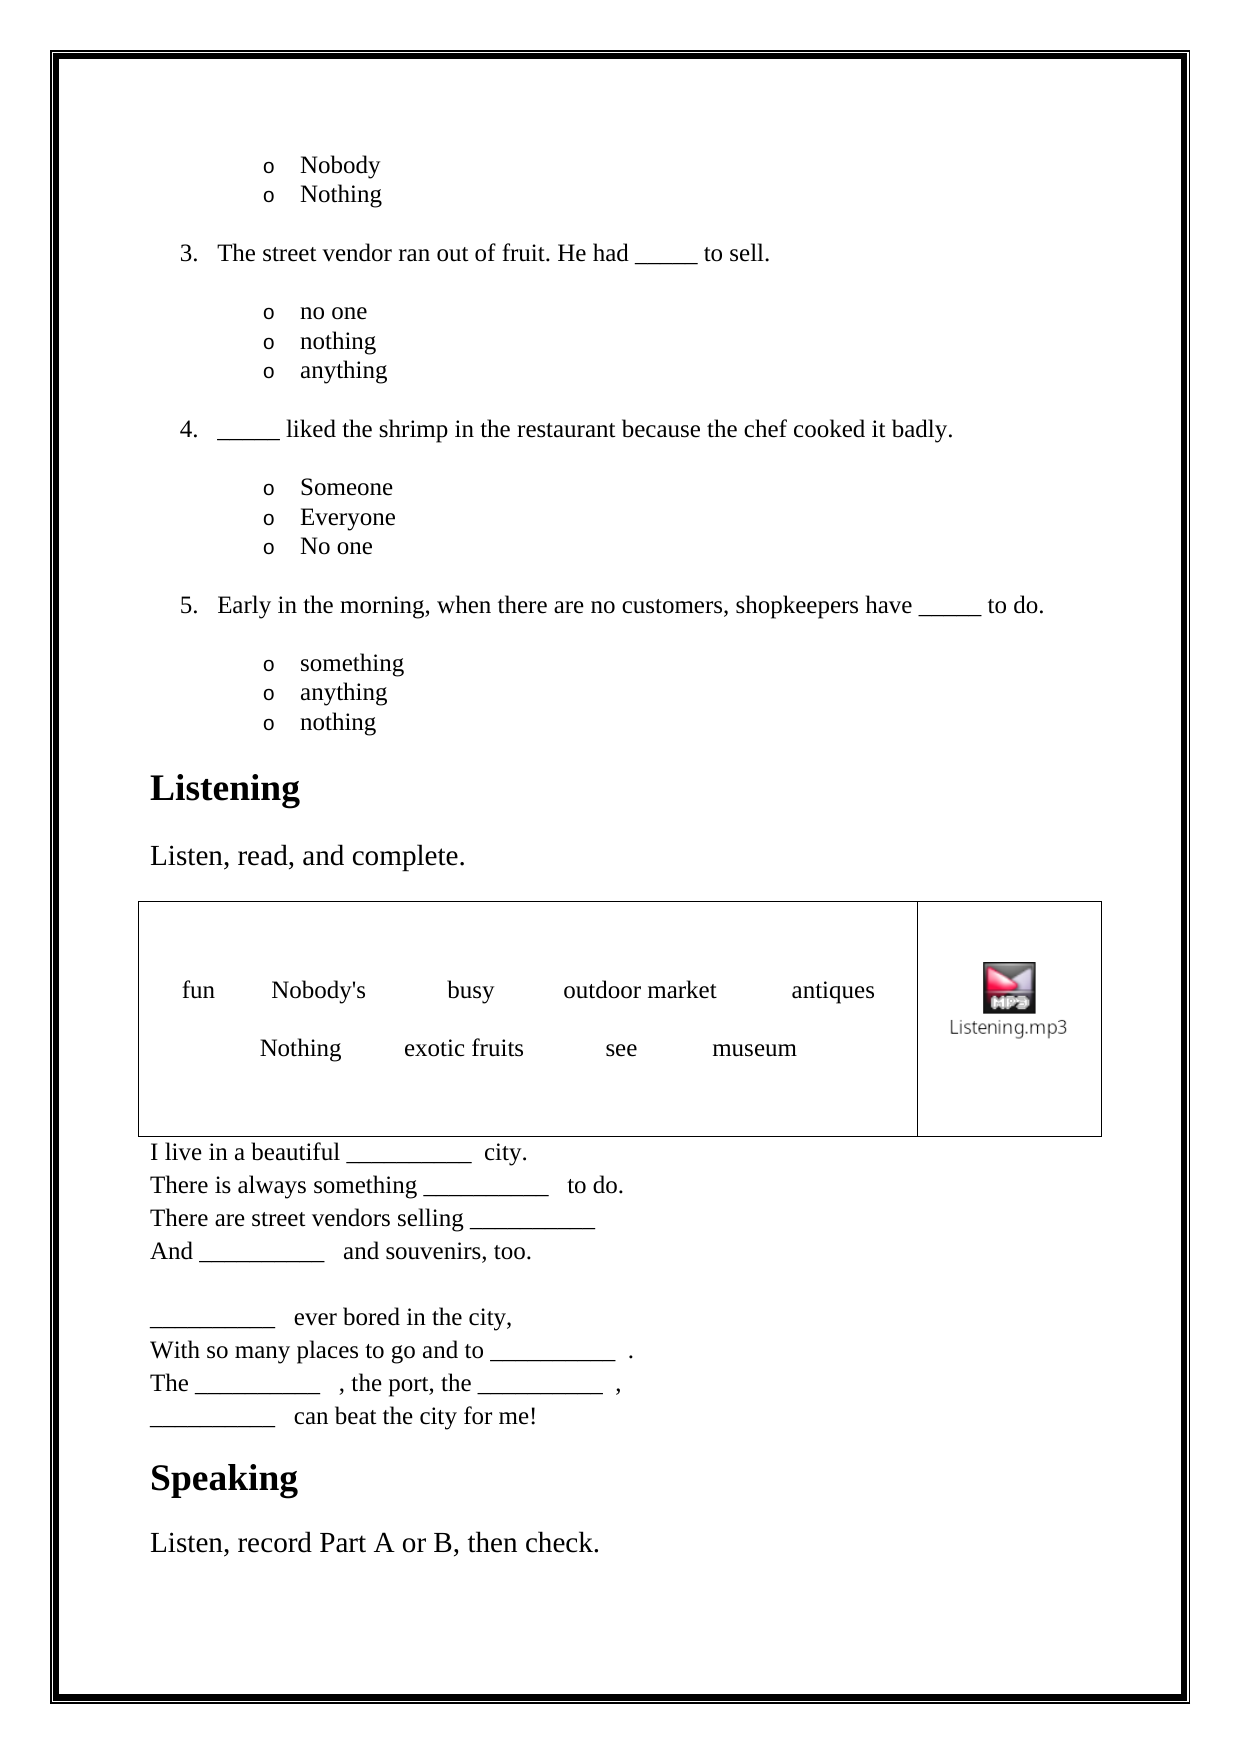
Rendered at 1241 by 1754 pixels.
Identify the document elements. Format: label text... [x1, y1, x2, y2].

list something [262, 648, 1090, 677]
text Speaking [150, 1455, 1090, 1498]
list Nobody [262, 150, 1090, 179]
table_header fun Nobody's busy outdoor market antiques Nothing exotic fruits see museum [139, 902, 917, 1136]
list Early in the morning, when there are no customers, shopkeepers have _____ to do. [179, 590, 1090, 619]
list _____ liked the shrimp in the restaurant because the chef cooked it badly. [179, 414, 1090, 443]
table_header [918, 902, 1101, 1136]
list The street vendor ran out of fruit. He had _____ to sell. [179, 238, 1090, 267]
list nothing [262, 326, 1090, 355]
list Nothing [262, 179, 1090, 209]
text I live in a beautiful __________ city. There is always something __________ to do. There are street vendors selling __________ And __________ and souvenirs, too. __________ ever bored in the city, With so many places to go and to __________ . The __________ , the port, the __________ , __________ can beat the city for me! [150, 1137, 1090, 1430]
text Listening [150, 766, 1090, 809]
list anything [262, 677, 1090, 707]
list Someone [262, 472, 1090, 502]
text Listen, read, and complete. [150, 838, 1090, 872]
text Listen, record Part A or B, then check. [150, 1526, 1090, 1559]
list no one [262, 296, 1090, 326]
list nothing [262, 707, 1090, 737]
list No one [262, 531, 1090, 561]
list anything [262, 355, 1090, 385]
list Everyone [262, 502, 1090, 531]
